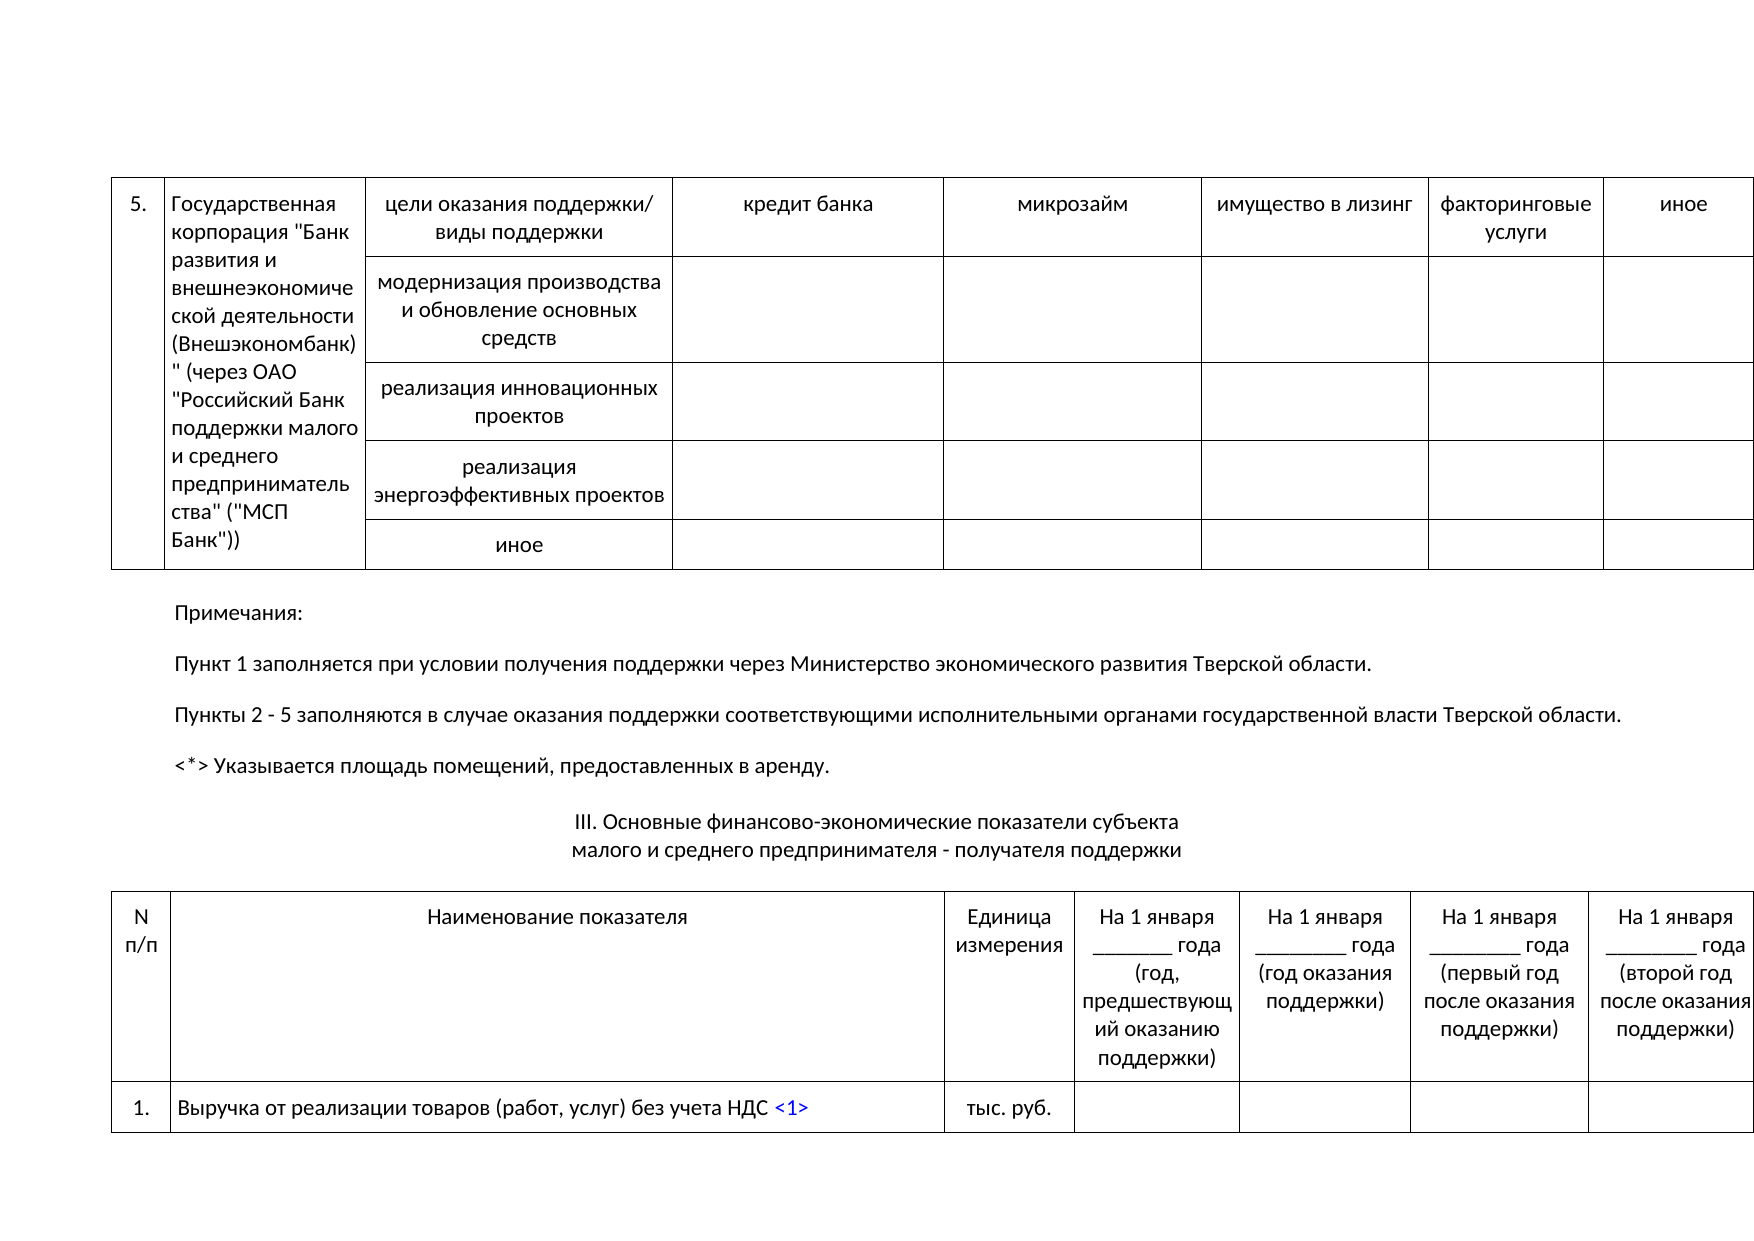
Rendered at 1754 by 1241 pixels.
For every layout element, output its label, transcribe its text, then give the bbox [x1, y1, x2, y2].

table_cell [1429, 441, 1603, 518]
table_cell [1429, 363, 1603, 440]
table_cell [673, 520, 943, 569]
table_cell [944, 441, 1201, 518]
table_cell [1075, 1082, 1239, 1132]
table_cell кредит банка [673, 178, 943, 256]
table_cell [1240, 1082, 1410, 1132]
table_cell [1604, 441, 1753, 518]
table_cell [1411, 1082, 1588, 1132]
table_cell факторинговые услуги [1429, 178, 1603, 256]
table_header Единица измерения [945, 892, 1074, 1081]
table_cell [673, 257, 943, 362]
text Пункт 1 заполняется при условии получения поддержки через Министерство экономического развития Тверской области. [118, 649, 1636, 677]
table_cell цели оказания поддержки/ виды поддержки [366, 178, 672, 256]
table_cell [1202, 363, 1428, 440]
text III. Основные финансово-экономические показатели субъекта [118, 807, 1636, 835]
table_header На 1 января _______ года (год, предшествующий оказанию поддержки) [1075, 892, 1239, 1081]
table_cell [944, 520, 1201, 569]
table_cell модернизация производства и обновление основных средств [366, 257, 672, 362]
table_cell реализация инновационных проектов [366, 363, 672, 440]
text Пункты 2 - 5 заполняются в случае оказания поддержки соответствующими исполнительными органами государственной власти Тверской области. [118, 700, 1636, 728]
table_header На 1 января ________ года (второй год после оказания поддержки) [1589, 892, 1753, 1081]
table_header N п/п [112, 892, 170, 1081]
table_cell [944, 257, 1201, 362]
table_cell [1604, 520, 1753, 569]
table_cell 1. [112, 1082, 170, 1132]
table_cell имущество в лизинг [1202, 178, 1428, 256]
table_cell реализация энергоэффективных проектов [366, 441, 672, 518]
text малого и среднего предпринимателя - получателя поддержки [118, 835, 1636, 863]
table_cell 5. [112, 178, 164, 569]
table_cell [1202, 441, 1428, 518]
table_cell [1202, 520, 1428, 569]
table_cell [1429, 257, 1603, 362]
table_cell [1604, 363, 1753, 440]
table_header На 1 января ________ года (первый год после оказания поддержки) [1411, 892, 1588, 1081]
table_header Наименование показателя [171, 892, 944, 1081]
table_cell [944, 363, 1201, 440]
table_header На 1 января ________ года (год оказания поддержки) [1240, 892, 1410, 1081]
table_cell тыс. руб. [945, 1082, 1074, 1132]
table_cell Государственная корпорация "Банк развития и внешнеэкономической деятельности (Внешэкономбанк)" (через ОАО "Российский Банк поддержки малого и среднего предпринимательства" ("МСП Банк")) [165, 178, 365, 569]
text Примечания: [118, 598, 1636, 626]
table_cell иное [1604, 178, 1753, 256]
table_cell [1429, 520, 1603, 569]
table_cell [1589, 1082, 1753, 1132]
table_cell иное [366, 520, 672, 569]
table_cell [673, 441, 943, 518]
table_cell [673, 363, 943, 440]
table_cell Выручка от реализации товаров (работ, услуг) без учета НДС <1> [171, 1082, 944, 1132]
table_cell [1604, 257, 1753, 362]
table_cell [1202, 257, 1428, 362]
table_cell микрозайм [944, 178, 1201, 256]
text <*> Указывается площадь помещений, предоставленных в аренду. [118, 751, 1636, 779]
